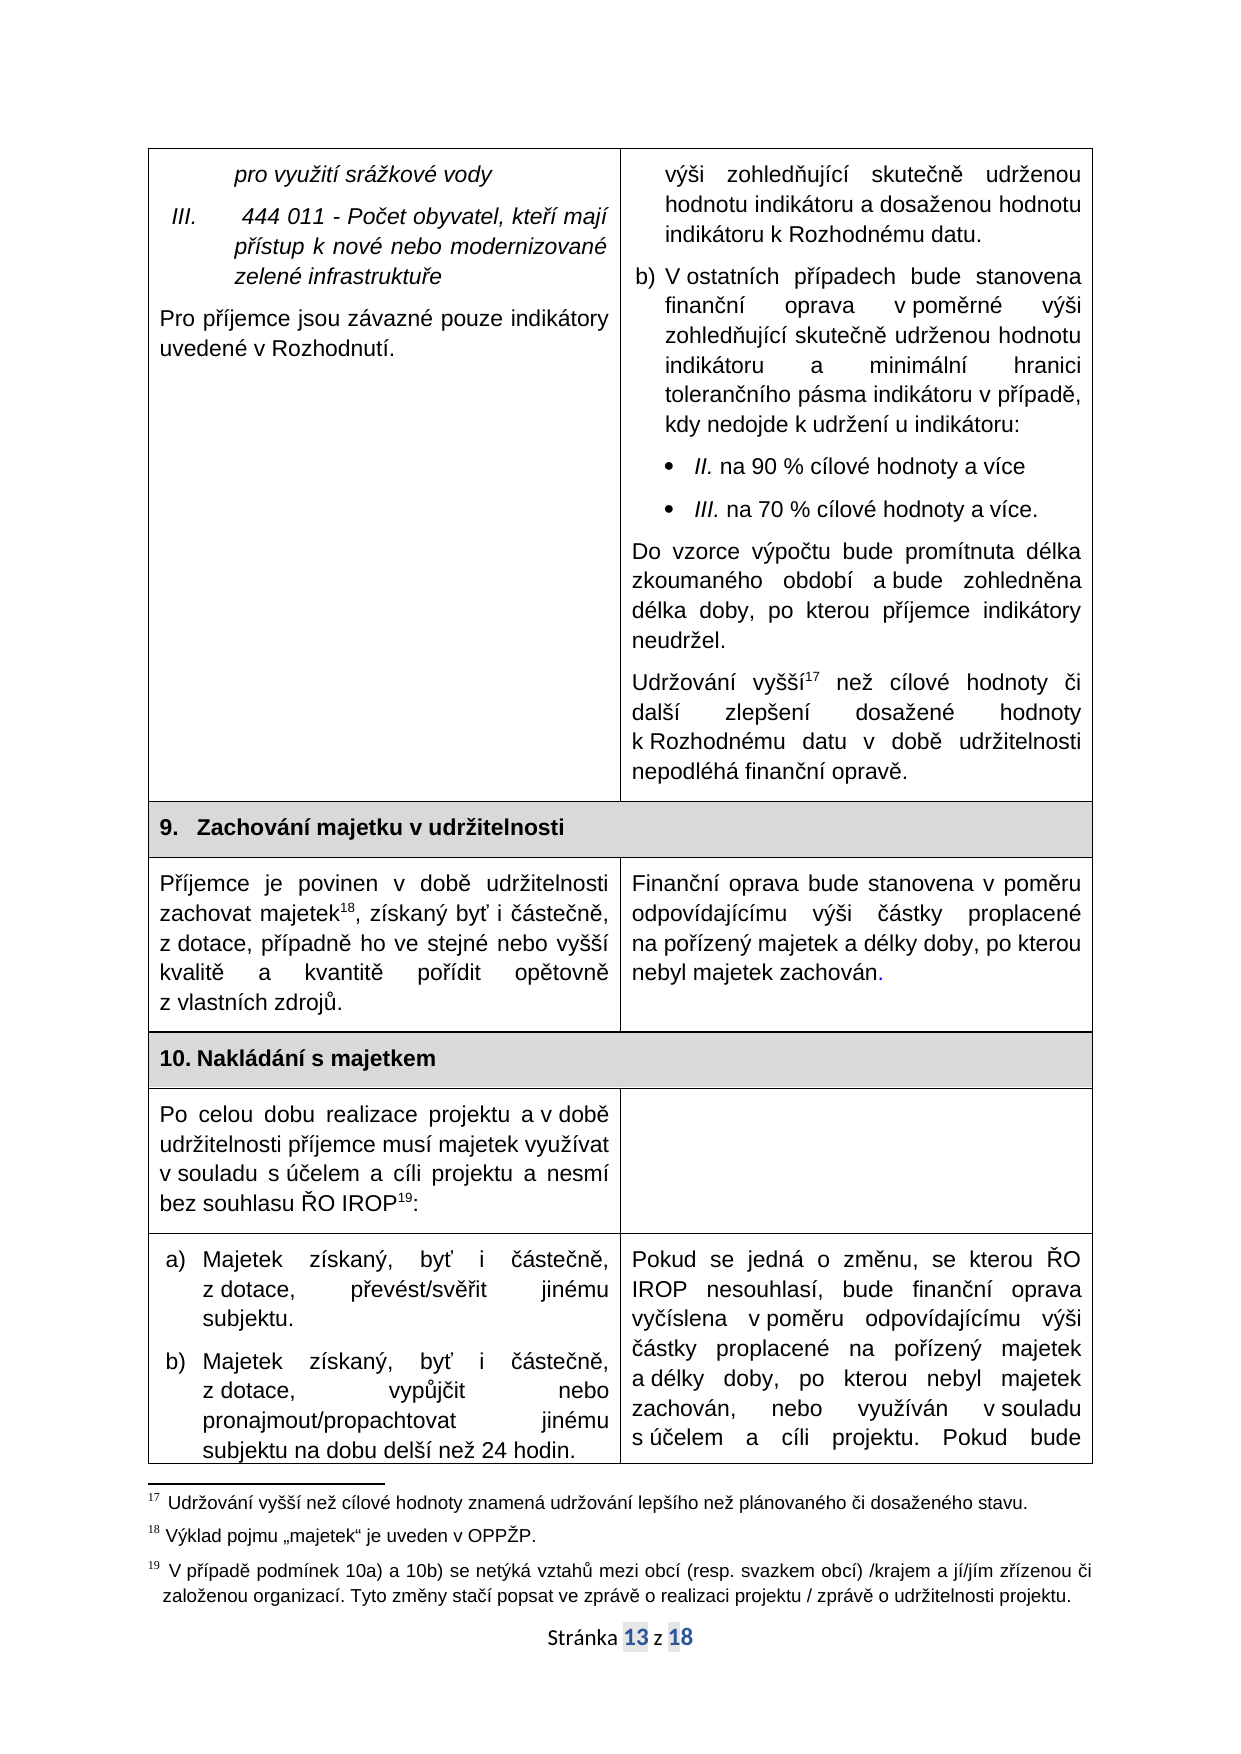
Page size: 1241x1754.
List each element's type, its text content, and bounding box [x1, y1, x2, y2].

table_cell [621, 1234, 1092, 1463]
table_cell Nakládání s majetkem [149, 1033, 1092, 1087]
table_cell Příjemce je povinen v době udržitelnosti zachovat majetek, získaný byť i částečně, z dotace, případně ho ve stejné nebo vyšší kvalitě a kvantitě pořídit opětovně z vlastních zdrojů. [149, 858, 620, 1031]
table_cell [149, 149, 620, 801]
table_cell Zachování majetku v udržitelnosti [149, 802, 1092, 857]
table_cell [621, 1089, 1092, 1232]
table_cell Finanční oprava bude stanovena v poměru odpovídajícímu výši částky proplacené na pořízený majetek a délky doby, po kterou nebyl majetek zachován. [621, 858, 1092, 1031]
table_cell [149, 1234, 620, 1463]
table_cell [621, 149, 1092, 801]
table_cell Po celou dobu realizace projektu a v době udržitelnosti příjemce musí majetek využívat v souladu s účelem a cíli projektu a nesmí bez souhlasu ŘO IROP: [149, 1089, 620, 1232]
